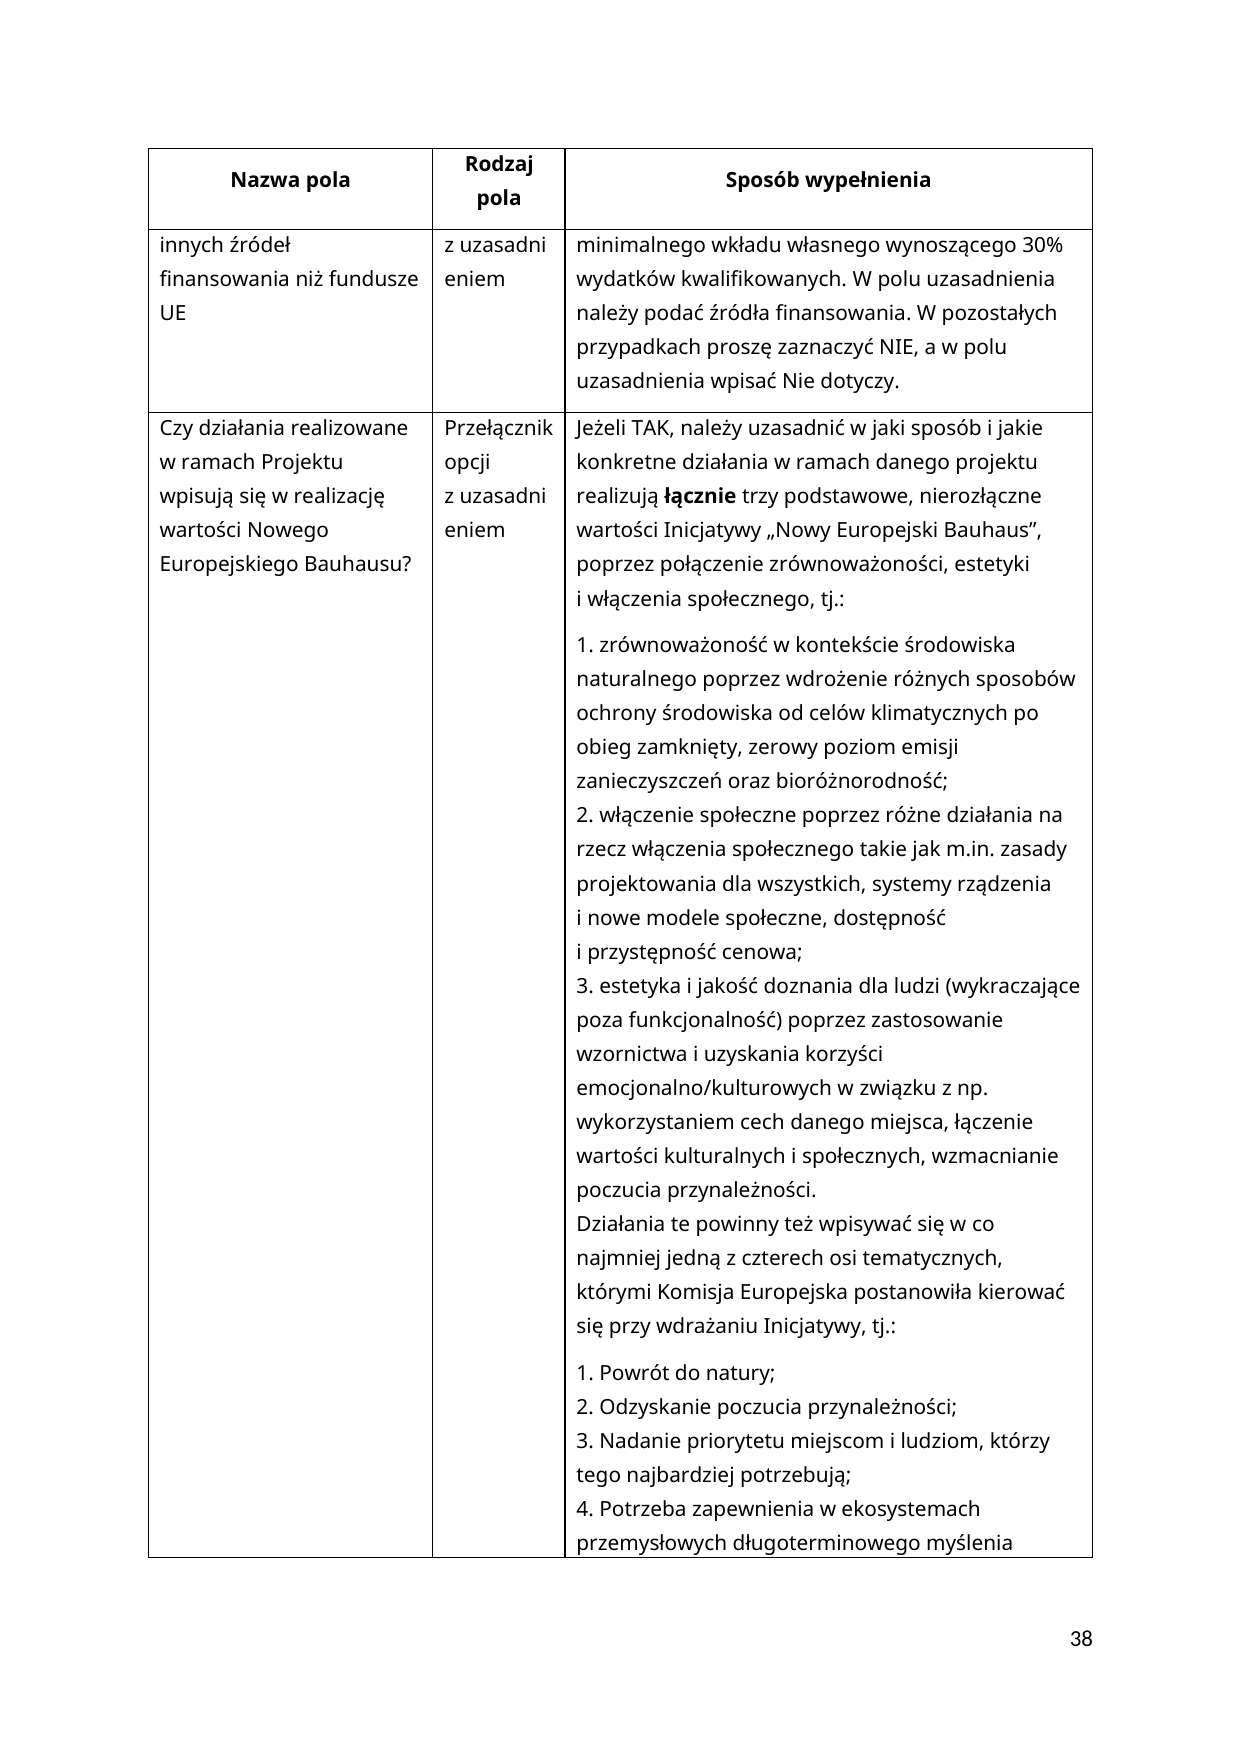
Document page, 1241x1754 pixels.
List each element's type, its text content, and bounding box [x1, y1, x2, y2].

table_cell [566, 413, 1092, 1557]
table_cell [149, 230, 432, 412]
table_header Nazwa pola [149, 149, 432, 229]
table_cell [149, 413, 432, 1557]
table_cell Przełącznik opcji z uzasadnieniem [433, 413, 564, 1557]
table_cell Przełącznik opcji z uzasadnieniem [433, 230, 564, 412]
table_header Rodzaj pola [433, 149, 564, 229]
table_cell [566, 230, 1092, 412]
table_header Sposób wypełnienia [566, 149, 1092, 229]
